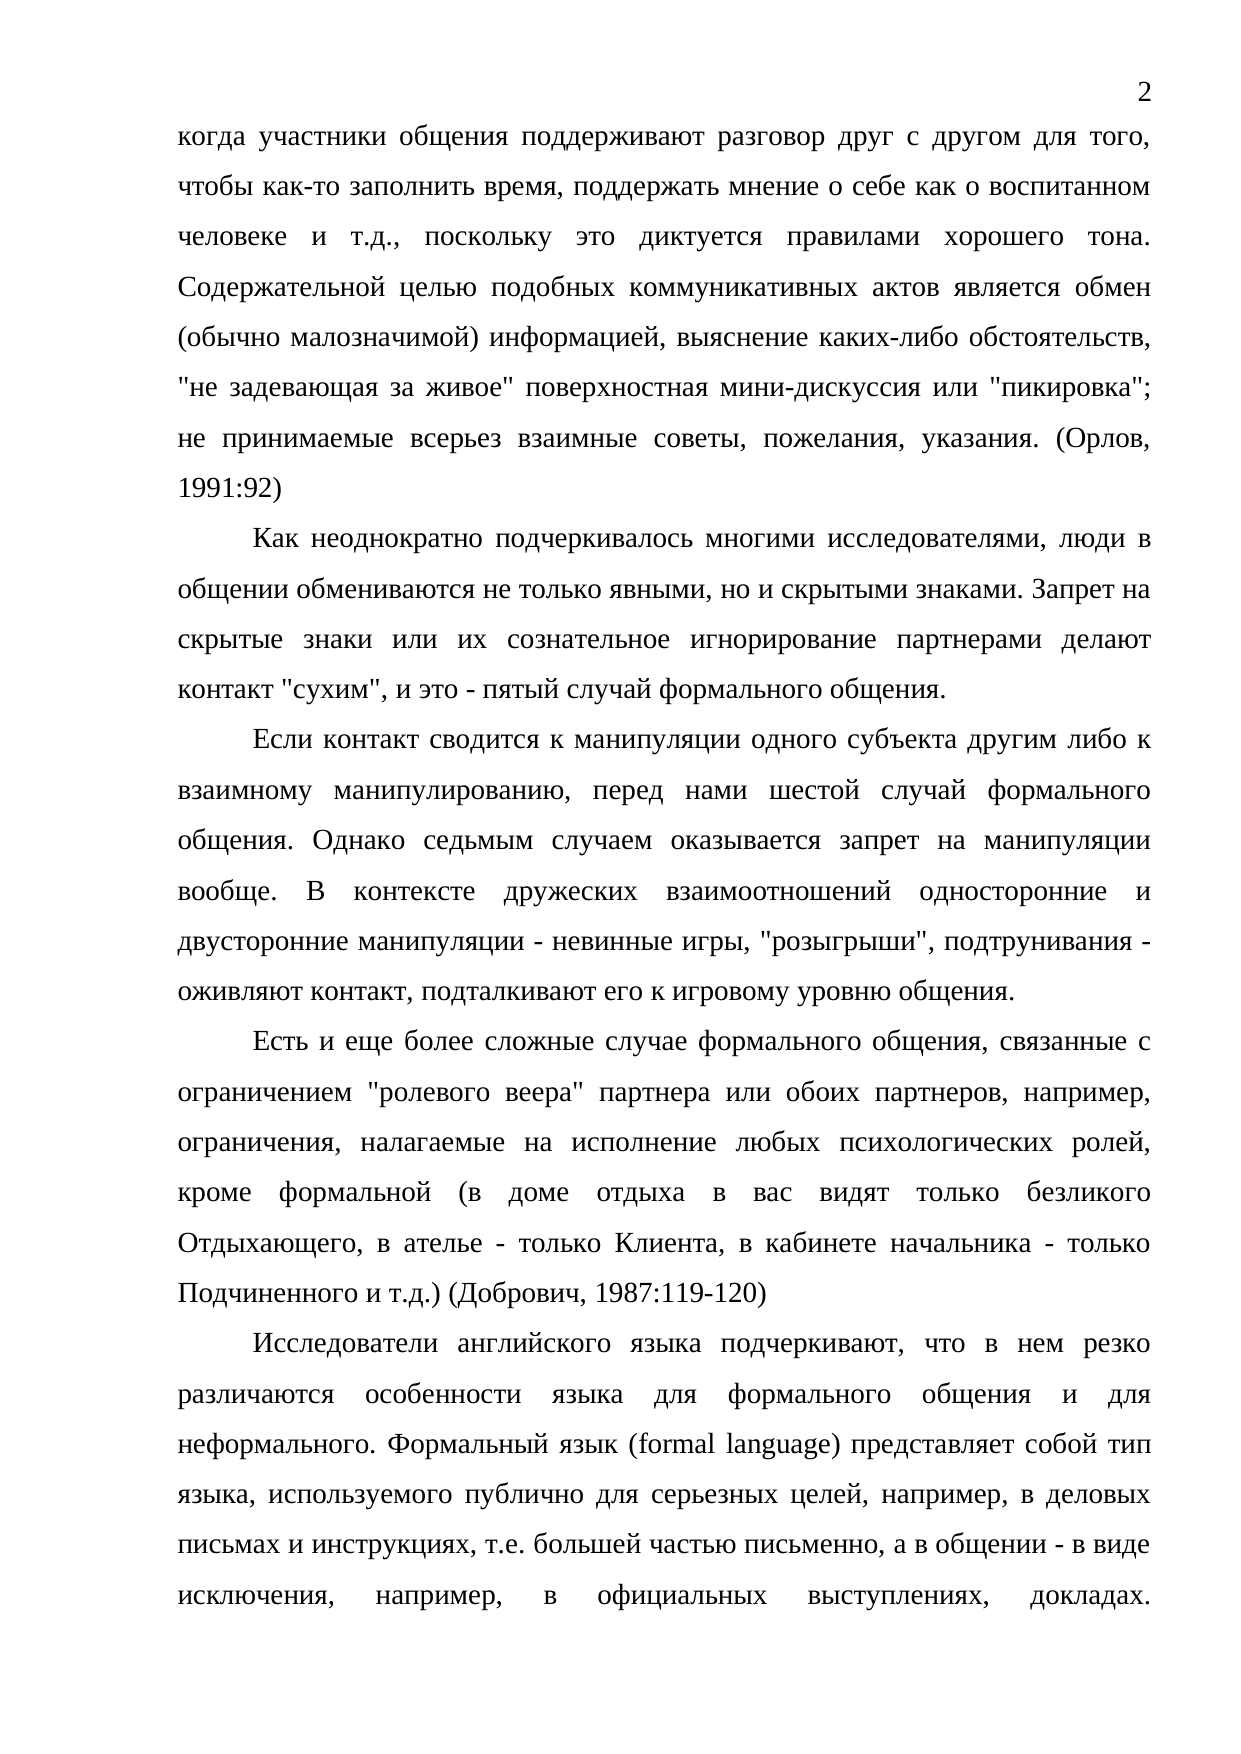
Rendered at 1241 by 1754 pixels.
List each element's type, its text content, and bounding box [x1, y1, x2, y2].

text Как неоднократно подчеркивалось многими исследователями, люди в общении обмениваются не только явными, но и скрытыми знаками. Запрет на скрытые знаки или их сознательное игнорирование партнерами делают контакт "сухим", и это - пятый случай формального общения. [177, 521, 1152, 705]
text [177, 118, 1152, 504]
text Есть и еще более сложные случае формального общения, связанные с ограничением "ролевого веера" партнера или обоих партнеров, например, ограничения, налагаемые на исполнение любых психологических ролей, кроме формальной (в доме отдыха в вас видят только безликого Отдыхающего, в ателье - только Клиента, в кабинете начальника - только Подчиненного и т.д.) (Добрович, 1987:119-120) [177, 1024, 1152, 1309]
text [177, 1326, 1152, 1611]
text Если контакт сводится к манипуляции одного субъекта другим либо к взаимному манипулированию, перед нами шестой случай формального общения. Однако седьмым случаем оказывается запрет на манипуляции вообще. В контексте дружеских взаимоотношений односторонние и двусторонние манипуляции - невинные игры, "розыгрыши", подтрунивания - оживляют контакт, подталкивают его к игровому уровню общения. [177, 722, 1152, 1007]
